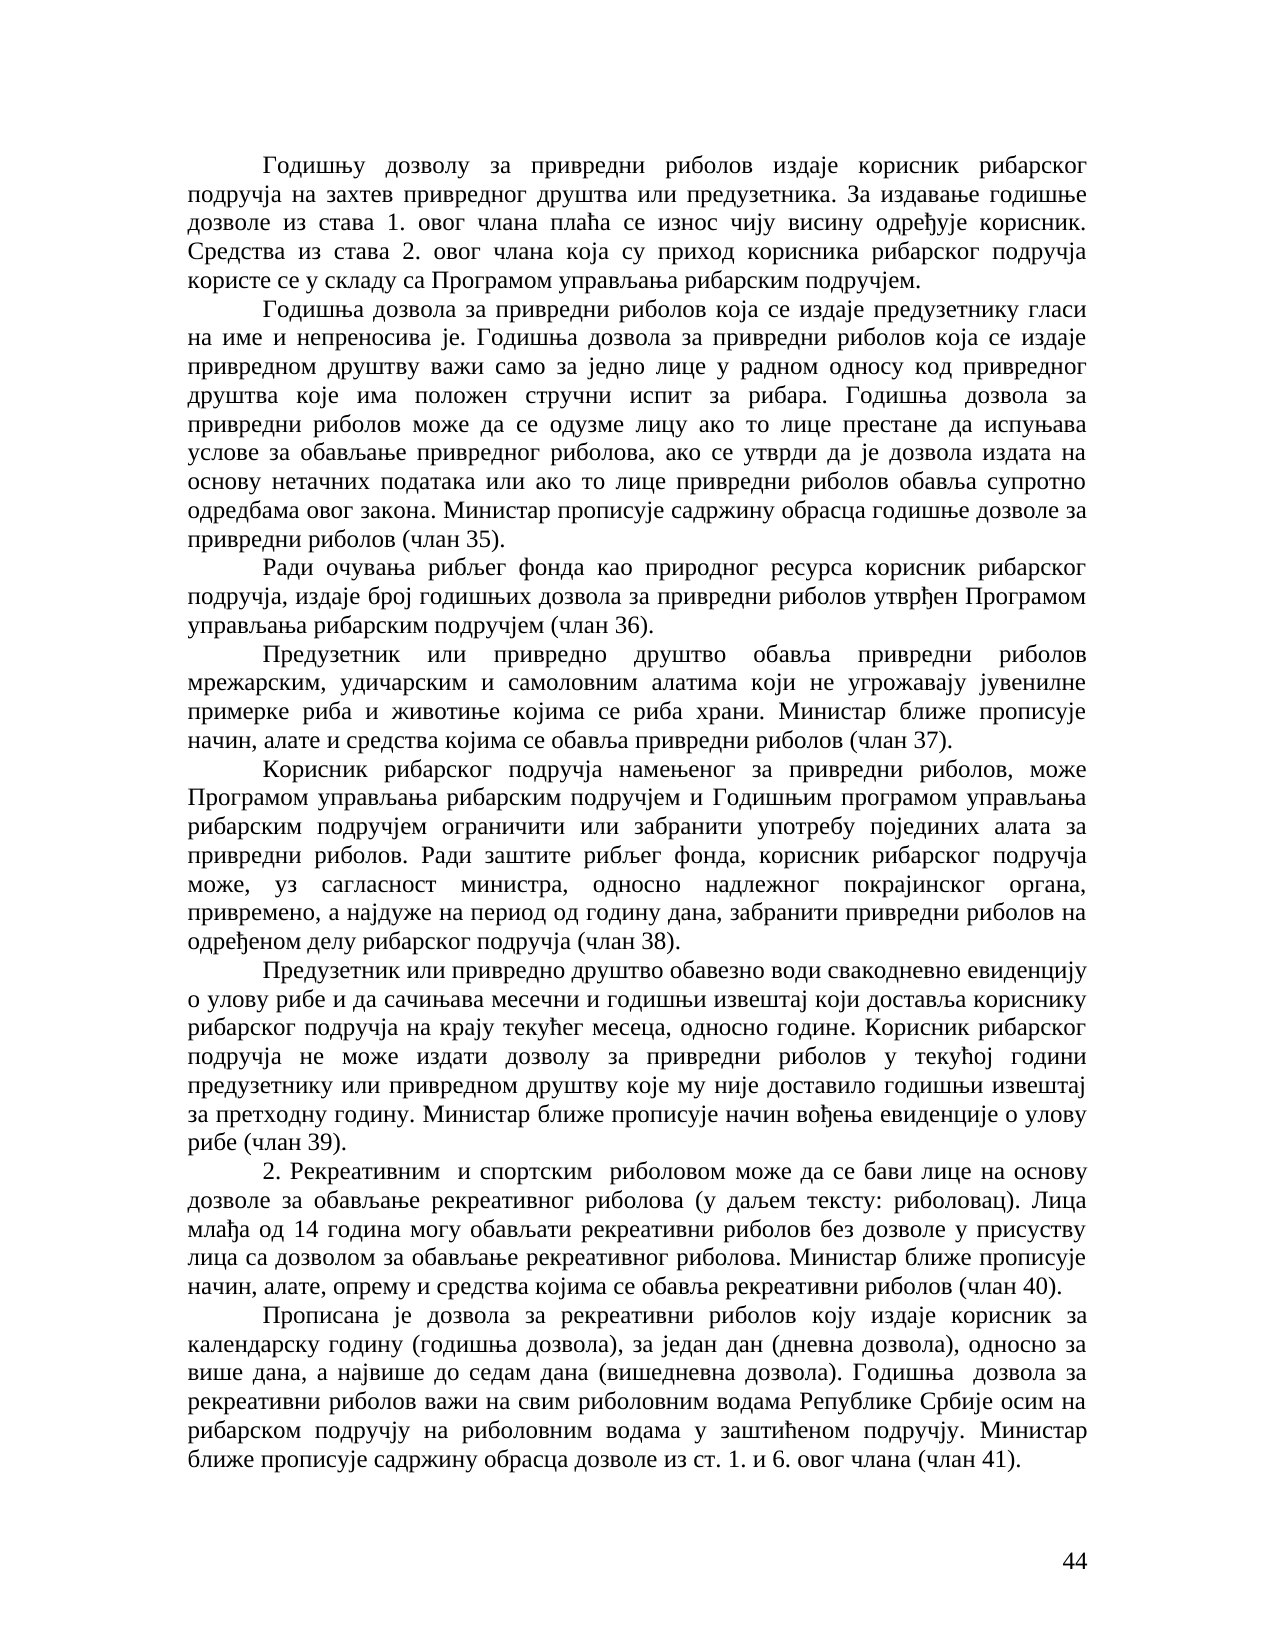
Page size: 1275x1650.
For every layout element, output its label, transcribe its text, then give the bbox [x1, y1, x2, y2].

text Корисник рибарског подручја намењеног за привредни риболов, може Програмом управљања рибарским подручјем и Годишњим програмом управљања рибарским подручјем ограничити или забранити употребу појединих алата за привредни риболов. Ради заштите рибљег фонда, корисник рибарског подручја може, уз сагласност министра, односно надлежног покрајинског органа, привремено, а најдуже на период од годину дана, забранити привредни риболов на одређеном делу рибарског подручја (члан 38). [187, 754, 1087, 955]
text Ради очувања рибљег фонда као природног ресурса корисник рибарског подручја, издаје број годишњих дозвола за привредни риболов утврђен Програмом управљања рибарским подручјем (члан 36). [187, 552, 1087, 639]
text Годишња дозвола за привредни риболов која се издаје предузетнику гласи на име и непреносива је. Годишња дозвола за привредни риболов која се издаје привредном друштву важи само за једно лице у радном односу код привредног друштва које има положен стручни испит за рибара. Годишња дозвола за привредни риболов може да се одузме лицу ако то лице престане да испуњава услове за обављање привредног риболова, ако се утврди да је дозвола издата на основу нетачних података или ако то лице привредни риболов обавља супротно одредбама овог закона. Министар прописује садржину обрасца годишње дозволе за привредни риболов (члан 35). [187, 294, 1087, 552]
text 2. Рекреативним и спортским риболовом може да се бави лице на основу дозволе за обављање рекреативног риболова (у даљем тексту: риболовац). Лица млађа од 14 година могу обављати рекреативни риболов без дозволе у присуству лица са дозволом за обављање рекреативног риболова. Министар ближе прописује начин, алате, опрему и средства којима се обавља рекреативни риболов (члан 40). [187, 1156, 1087, 1300]
text Предузетник или привредно друштво обавезно води свакодневно евиденцију о улову рибе и да сачињава месечни и годишњи извештај који доставља кориснику рибарског подручја на крају текућег месеца, односно године. Корисник рибарског подручја не може издати дозволу за привредни риболов у текућој години предузетнику или привредном друштву које му није доставило годишњи извештај за претходну годину. Министар ближе прописује начин вођења евиденције о улову рибе (члан 39). [187, 955, 1087, 1156]
text Предузетник или привредно друштво обавља привредни риболов мрежарским, удичарским и самоловним алатима који не угрожавају јувенилне примерке риба и животиње којима се риба храни. Министар ближе прописује начин, алате и средства којима се обавља привредни риболов (члан 37). [187, 639, 1087, 754]
text Годишњу дозволу за привредни риболов издаје корисник рибарског подручја на захтев привредног друштва или предузетника. За издавање годишње дозволе из става 1. овог члана плаћа се износ чију висину одређује корисник. Средства из става 2. овог члана која су приход корисника рибарског подручја користе се у складу са Програмом управљања рибарским подручјем. [187, 150, 1087, 294]
text Прописана је дозвола за рекреативни риболов коју издаје корисник за календарску годину (годишња дозвола), за један дан (дневна дозвола), односно за више дана, а највише до седам дана (вишедневна дозвола). Годишња дозвола за рекреативни риболов важи на свим риболовним водама Републике Србије осим на рибарском подручју на риболовним водама у заштићеном подручју. Министар ближе прописује садржину обрасца дозволе из ст. 1. и 6. овог члана (члан 41). [187, 1300, 1087, 1472]
